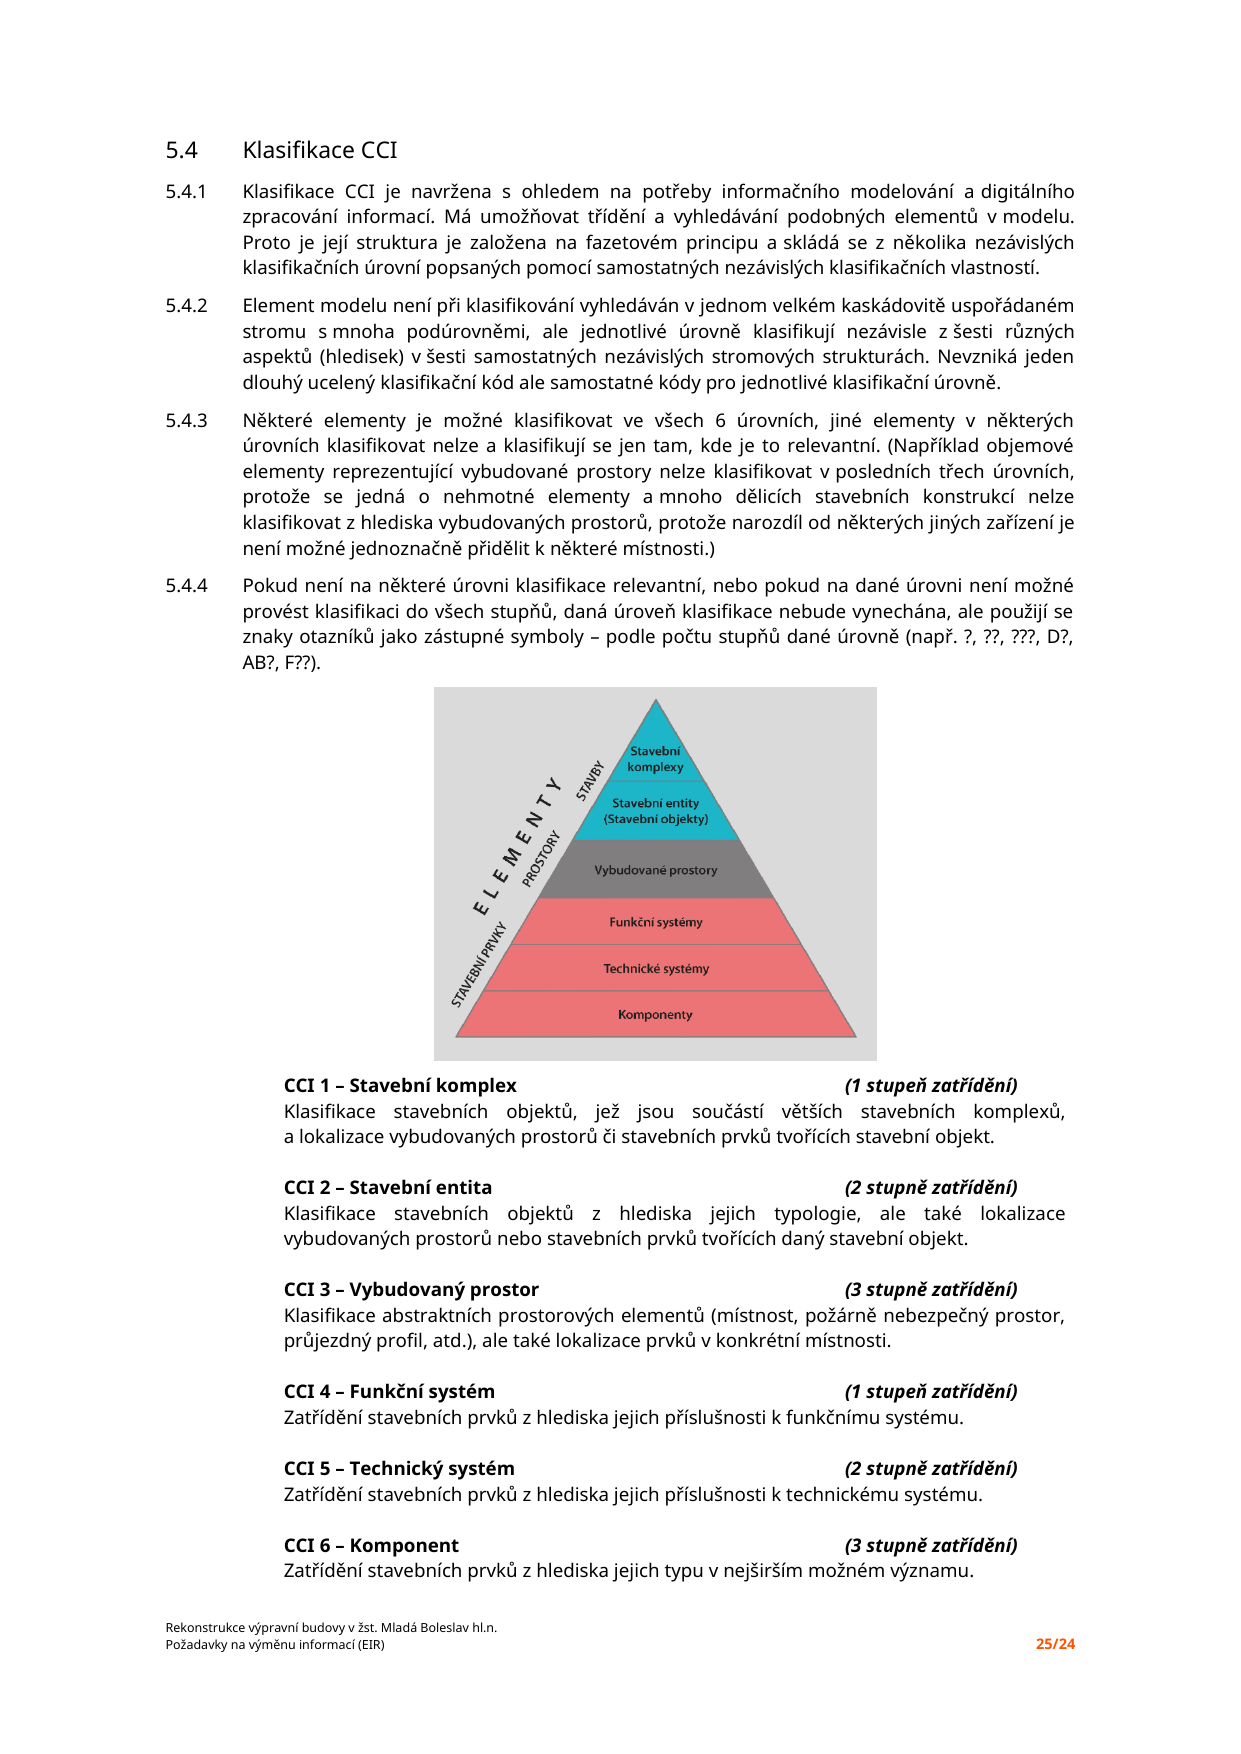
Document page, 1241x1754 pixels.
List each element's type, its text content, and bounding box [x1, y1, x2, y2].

list CCI 6 – Komponent (3 stupně zatřídění) [283, 1532, 1066, 1557]
text Některé elementy je možné klasifikovat ve všech 6 úrovních, jiné elementy v některých úrovních klasifikovat nelze a klasifikují se jen tam, kde je to relevantní. (Například objemové elementy reprezentující vybudované prostory nelze klasifikovat v posledních třech úrovních, protože se jedná o nehmotné elementy a mnoho dělicích stavebních konstrukcí nelze klasifikovat z hlediska vybudovaných prostorů, protože narozdíl od některých jiných zařízení je není možné jednoznačně přidělit k některé místnosti.) [165, 407, 1075, 560]
picture [434, 687, 877, 1061]
list Zatřídění stavebních prvků z hlediska jejich příslušnosti k funkčnímu systému. [283, 1404, 1066, 1430]
list CCI 3 – Vybudovaný prostor (3 stupně zatřídění) [283, 1277, 1066, 1302]
list CCI 5 – Technický systém (2 stupně zatřídění) [283, 1455, 1066, 1481]
text Element modelu není při klasifikování vyhledáván v jednom velkém kaskádovitě uspořádaném stromu s mnoha podúrovněmi, ale jednotlivé úrovně klasifikují nezávisle z šesti různých aspektů (hledisek) v šesti samostatných nezávislých stromových strukturách. Nevzniká jeden dlouhý ucelený klasifikační kód ale samostatné kódy pro jednotlivé klasifikační úrovně. [165, 293, 1075, 395]
list CCI 4 – Funkční systém (1 stupeň zatřídění) [283, 1379, 1066, 1404]
list Klasifikace stavebních objektů, jež jsou součástí větších stavebních komplexů, a lokalizace vybudovaných prostorů či stavebních prvků tvořících stavební objekt. [283, 1098, 1066, 1149]
text Klasifikace CCI [165, 134, 1075, 166]
list Klasifikace abstraktních prostorových elementů (místnost, požárně nebezpečný prostor, průjezdný profil, atd.), ale také lokalizace prvků v konkrétní místnosti. [283, 1302, 1066, 1353]
list CCI 1 – Stavební komplex (1 stupeň zatřídění) [283, 1073, 1066, 1098]
list Klasifikace stavebních objektů z hlediska jejich typologie, ale také lokalizace vybudovaných prostorů nebo stavebních prvků tvořících daný stavební objekt. [283, 1200, 1066, 1251]
list Zatřídění stavebních prvků z hlediska jejich příslušnosti k technickému systému. [283, 1481, 1066, 1506]
list CCI 2 – Stavební entita (2 stupně zatřídění) [283, 1175, 1066, 1200]
text Klasifikace CCI je navržena s ohledem na potřeby informačního modelování a digitálního zpracování informací. Má umožňovat třídění a vyhledávání podobných elementů v modelu. Proto je její struktura je založena na fazetovém principu a skládá se z několika nezávislých klasifikačních úrovní popsaných pomocí samostatných nezávislých klasifikačních vlastností. [165, 178, 1075, 280]
text Pokud není na některé úrovni klasifikace relevantní, nebo pokud na dané úrovni není možné provést klasifikaci do všech stupňů, daná úroveň klasifikace nebude vynechána, ale použijí se znaky otazníků jako zástupné symboly – podle počtu stupňů dané úrovně (např. ?, ??, ???, D?, AB?, F??). [165, 573, 1075, 675]
list Zatřídění stavebních prvků z hlediska jejich typu v nejširším možném významu. [283, 1557, 1066, 1583]
